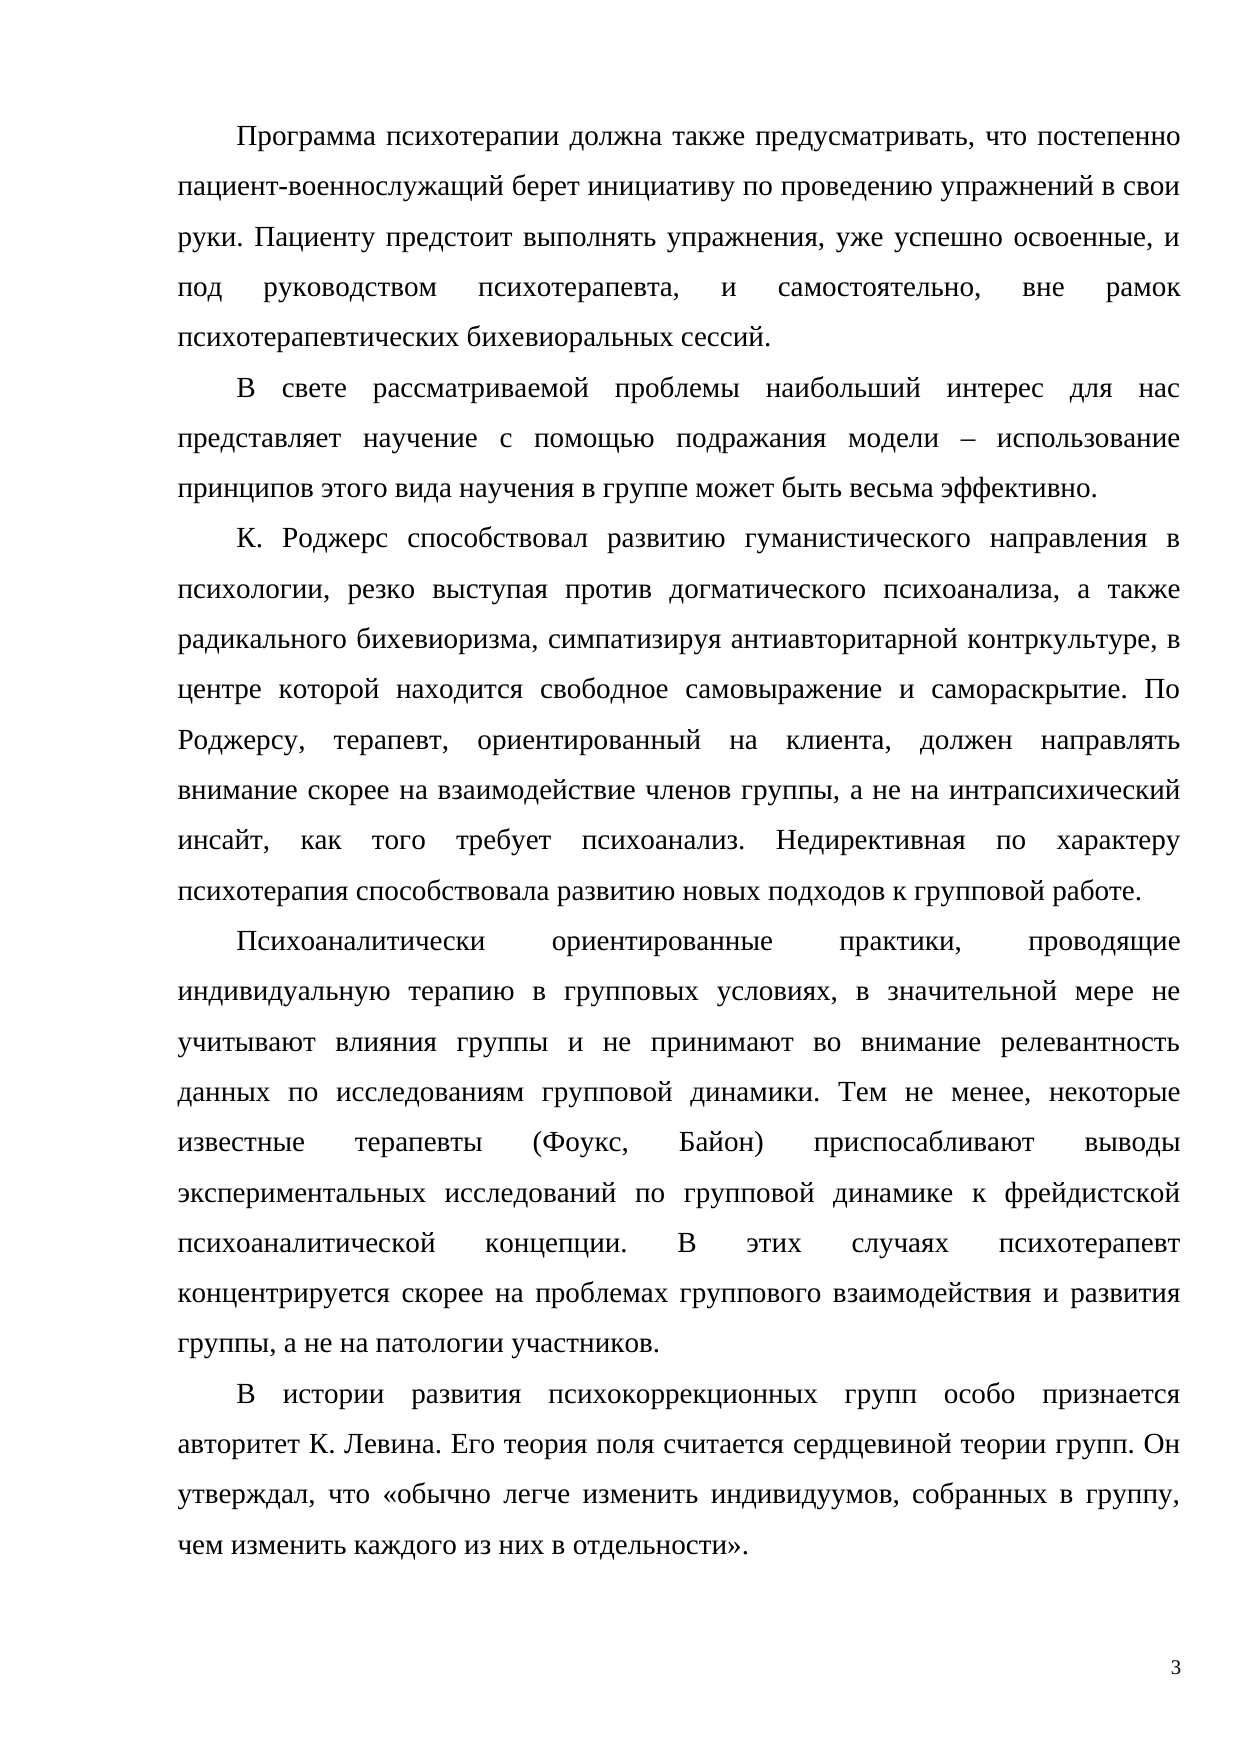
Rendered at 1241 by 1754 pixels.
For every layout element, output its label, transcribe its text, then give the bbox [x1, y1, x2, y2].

text В истории развития психокоррекционных групп особо признается авторитет К. Левина. Его теория поля считается сердцевиной теории групп. Он утверждал, что «обычно легче изменить индивидуумов, собранных в группу, чем изменить каждого из них в отдельности». [177, 1376, 1181, 1560]
text Программа психотерапии должна также предусматривать, что постепенно пациент-военнослужащий берет инициативу по проведению упражнений в свои руки. Пациенту предстоит выполнять упражнения, уже успешно освоенные, и под руководством психотерапевта, и самостоятельно, вне рамок психотерапевтических бихевиоральных сессий. [177, 118, 1181, 353]
text Психоаналитически ориентированные практики, проводящие индивидуальную терапию в групповых условиях, в значительной мере не учитывают влияния группы и не принимают во внимание релевантность данных по исследованиям групповой динамики. Тем не менее, некоторые известные терапевты (Фоукс, Байон) приспосабливают выводы экспериментальных исследований по групповой динамике к фрейдистской психоаналитической концепции. В этих случаях психотерапевт концентрируется скорее на проблемах группового взаимодействия и развития группы, а не на патологии участников. [177, 923, 1181, 1359]
text К. Роджерс способствовал развитию гуманистического направления в психологии, резко выступая против догматического психоанализа, а также радикального бихевиоризма, симпатизируя антиавторитарной контркультуре, в центре которой находится свободное самовыражение и самораскрытие. По Роджерсу, терапевт, ориентированный на клиента, должен направлять внимание скорее на взаимодействие членов группы, а не на интрапсихический инсайт, как того требует психоанализ. Недирективная по характеру психотерапия способствовала развитию новых подходов к групповой работе. [177, 521, 1181, 906]
text В свете рассматриваемой проблемы наибольший интерес для нас представляет научение с помощью подражания модели – использование принципов этого вида научения в группе может быть весьма эффективно. [177, 370, 1181, 504]
